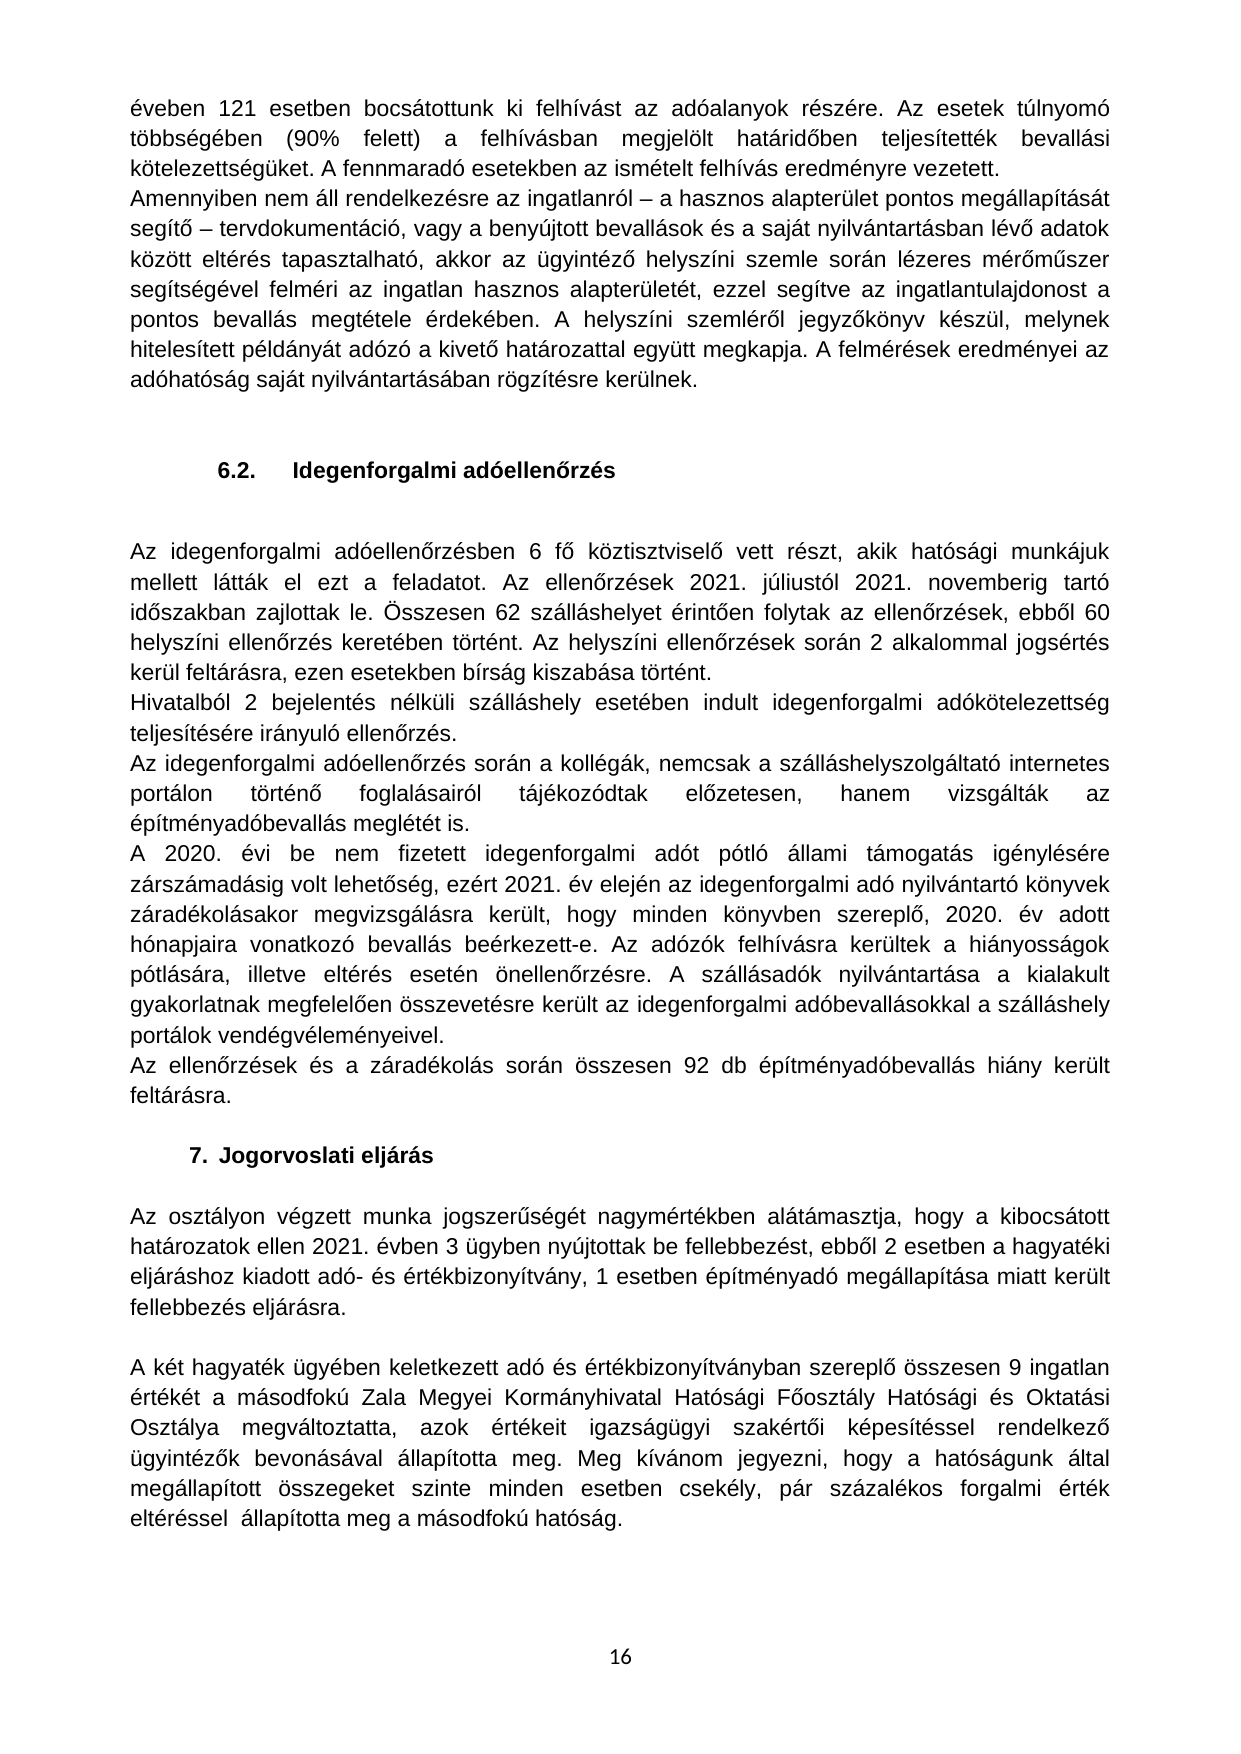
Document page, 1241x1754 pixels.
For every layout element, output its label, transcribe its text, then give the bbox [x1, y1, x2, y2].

text Az osztályon végzett munka jogszerűségét nagymértékben alátámasztja, hogy a kibocsátott határozatok ellen 2021. évben 3 ügyben nyújtottak be fellebbezést, ebből 2 esetben a hagyatéki eljáráshoz kiadott adó- és értékbizonyítvány, 1 esetben építményadó megállapítása miatt került fellebbezés eljárásra. [130, 1203, 1110, 1320]
text Az ellenőrzések és a záradékolás során összesen 92 db építményadóbevallás hiány került feltárásra. [130, 1052, 1110, 1108]
list Jogorvoslati eljárás [189, 1142, 1110, 1169]
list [130, 94, 1110, 181]
text A két hagyaték ügyében keletkezett adó és értékbizonyítványban szereplő összesen 9 ingatlan értékét a másodfokú Zala Megyei Kormányhivatal Hatósági Főosztály Hatósági és Oktatási Osztálya megváltoztatta, azok értékeit igazságügyi szakértői képesítéssel rendelkező ügyintézők bevonásával állapította meg. Meg kívánom jegyezni, hogy a hatóságunk által megállapított összegeket szinte minden esetben csekély, pár százalékos forgalmi érték eltéréssel állapította meg a másodfokú hatóság. [130, 1354, 1110, 1531]
list Idegenforgalmi adóellenőrzés [217, 457, 1110, 483]
text Az idegenforgalmi adóellenőrzésben 6 fő köztisztviselő vett részt, akik hatósági munkájuk mellett látták el ezt a feladatot. Az ellenőrzések 2021. júliustól 2021. novemberig tartó időszakban zajlottak le. Összesen 62 szálláshelyet érintően folytak az ellenőrzések, ebből 60 helyszíni ellenőrzés keretében történt. Az helyszíni ellenőrzések során 2 alkalommal jogsértés kerül feltárásra, ezen esetekben bírság kiszabása történt. [130, 538, 1110, 685]
text Az idegenforgalmi adóellenőrzés során a kollégák, nemcsak a szálláshelyszolgáltató internetes portálon történő foglalásairól tájékozódtak előzetesen, hanem vizsgálták az építményadóbevallás meglétét is. [130, 750, 1110, 836]
list Amennyiben nem áll rendelkezésre az ingatlanról – a hasznos alapterület pontos megállapítását segítő – tervdokumentáció, vagy a benyújtott bevallások és a saját nyilvántartásban lévő adatok között eltérés tapasztalható, akkor az ügyintéző helyszíni szemle során lézeres mérőműszer segítségével felméri az ingatlan hasznos alapterületét, ezzel segítve az ingatlantulajdonost a pontos bevallás megtétele érdekében. A helyszíni szemléről jegyzőkönyv készül, melynek hitelesített példányát adózó a kivető határozattal együtt megkapja. A felmérések eredményei az adóhatóság saját nyilvántartásában rögzítésre kerülnek. [130, 185, 1110, 393]
text Hivatalból 2 bejelentés nélküli szálláshely esetében indult idegenforgalmi adókötelezettség teljesítésére irányuló ellenőrzés. [130, 689, 1110, 746]
text A 2020. évi be nem fizetett idegenforgalmi adót pótló állami támogatás igénylésére zárszámadásig volt lehetőség, ezért 2021. év elején az idegenforgalmi adó nyilvántartó könyvek záradékolásakor megvizsgálásra került, hogy minden könyvben szereplő, 2020. év adott hónapjaira vonatkozó bevallás beérkezett-e. Az adózók felhívásra kerültek a hiányosságok pótlására, illetve eltérés esetén önellenőrzésre. A szállásadók nyilvántartása a kialakult gyakorlatnak megfelelően összevetésre került az idegenforgalmi adóbevallásokkal a szálláshely portálok vendégvéleményeivel. [130, 840, 1110, 1048]
